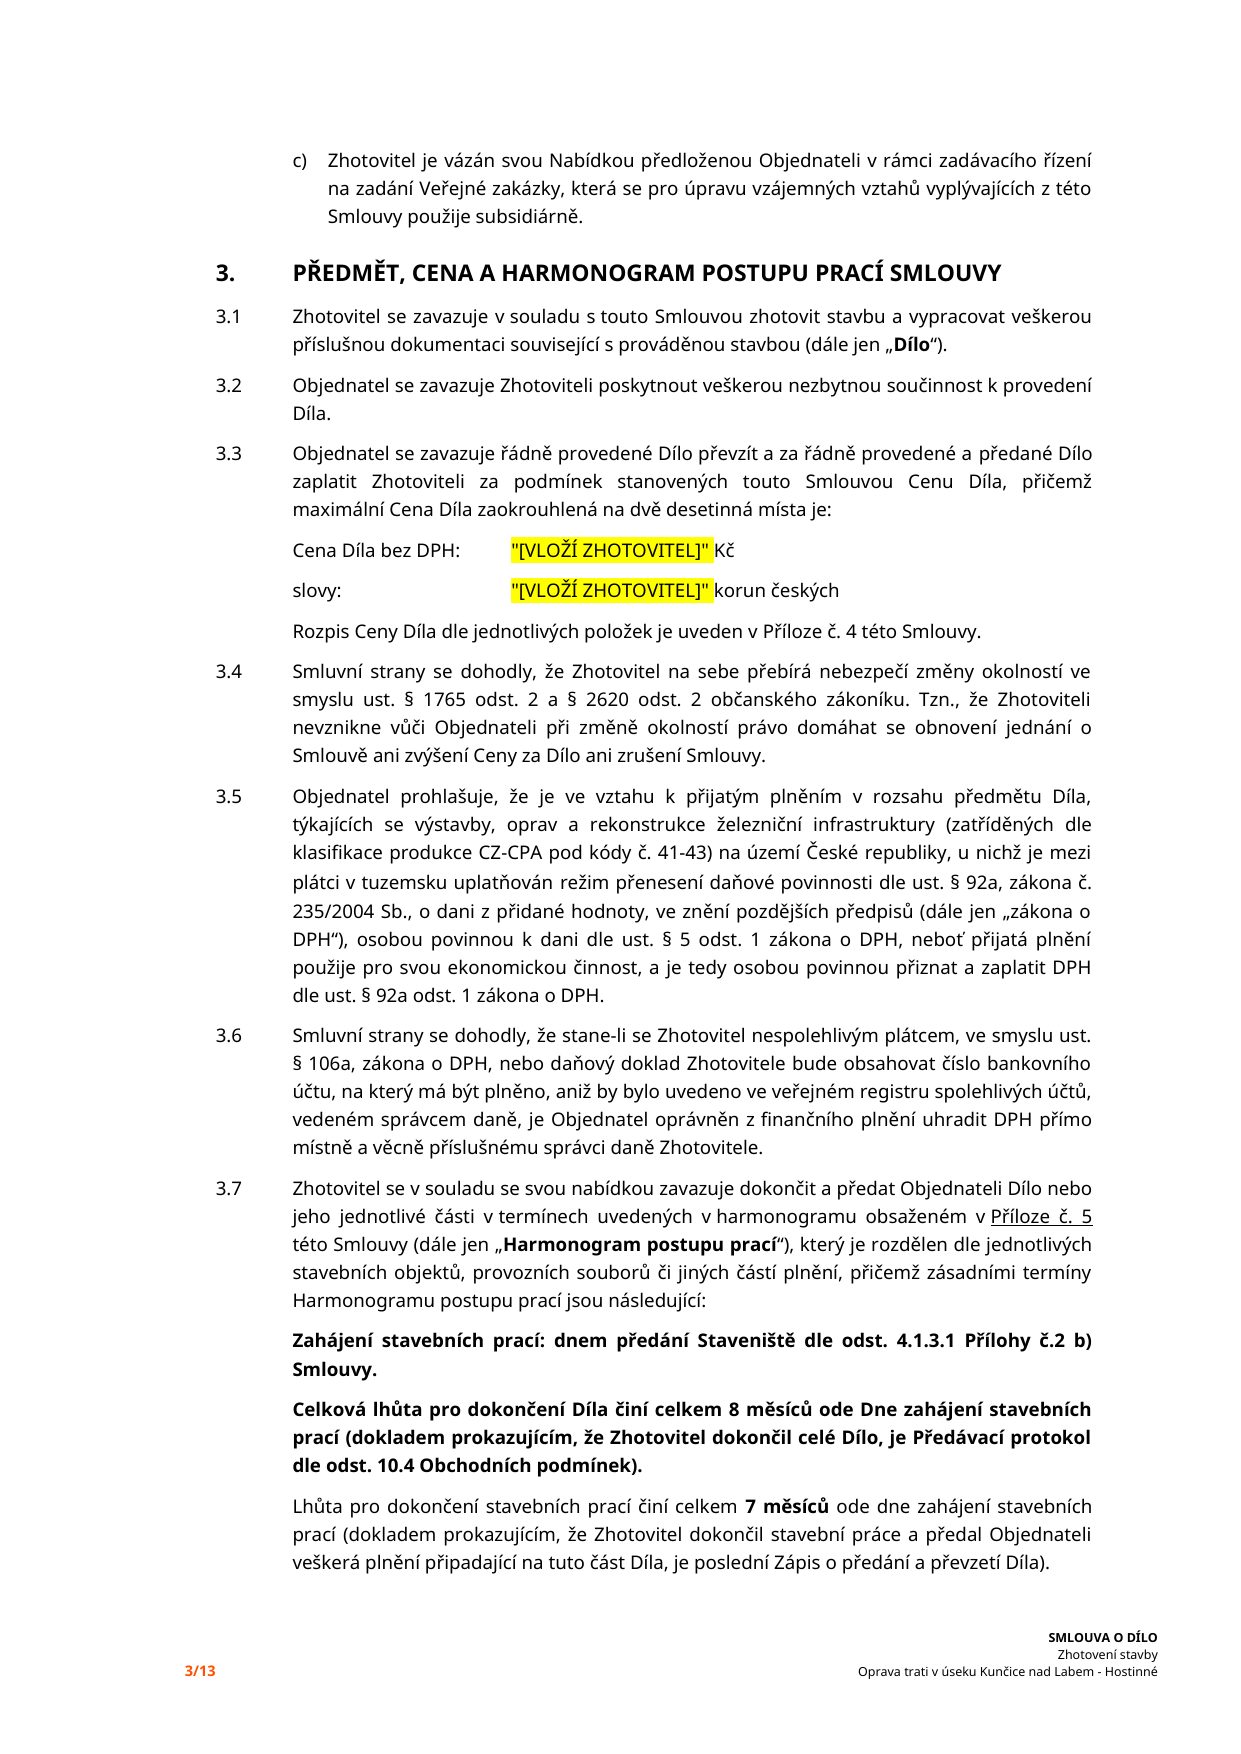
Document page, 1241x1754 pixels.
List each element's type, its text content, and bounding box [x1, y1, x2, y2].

text Rozpis Ceny Díla dle jednotlivých položek je uveden v Příloze č. 4 této Smlouvy. [292, 618, 1093, 644]
text Smluvní strany se dohodly, že stane-li se Zhotovitel nespolehlivým plátcem, ve smyslu ust. § 106a, zákona o DPH, nebo daňový doklad Zhotovitele bude obsahovat číslo bankovního účtu, na který má být plněno, aniž by bylo uvedeno ve veřejném registru spolehlivých účtů, vedeném správcem daně, je Objednatel oprávněn z finančního plnění uhradit DPH přímo místně a věcně příslušnému správci daně Zhotovitele. [216, 1023, 1093, 1160]
text PŘEDMĚT, CENA A HARMONOGRAM POSTUPU PRACÍ SMLOUVY [216, 257, 1093, 288]
text Objednatel prohlašuje, že je ve vztahu k přijatým plněním v rozsahu předmětu Díla, týkajících se výstavby, oprav a rekonstrukce železniční infrastruktury (zatříděných dle klasifikace produkce CZ-CPA pod kódy č. 41-43) na území České republiky, u nichž je mezi plátci v tuzemsku uplatňován režim přenesení daňové povinnosti dle ust. § 92a, zákona č. 235/2004 Sb., o dani z přidané hodnoty, ve znění pozdějších předpisů (dále jen „zákona o DPH“), osobou povinnou k dani dle ust. § 5 odst. 1 zákona o DPH, neboť přijatá plnění použije pro svou ekonomickou činnost, a je tedy osobou povinnou přiznat a zaplatit DPH dle ust. § 92a odst. 1 zákona o DPH. [216, 783, 1093, 1008]
text Objednatel se zavazuje Zhotoviteli poskytnout veškerou nezbytnou součinnost k provedení Díla. [216, 372, 1093, 426]
text Smluvní strany se dohodly, že Zhotovitel na sebe přebírá nebezpečí změny okolností ve smyslu ust. § 1765 odst. 2 a § 2620 odst. 2 občanského zákoníku. Tzn., že Zhotoviteli nevznikne vůči Objednateli při změně okolností právo domáhat se obnovení jednání o Smlouvě ani zvýšení Ceny za Dílo ani zrušení Smlouvy. [216, 659, 1093, 768]
text Zahájení stavebních prací: dnem předání Staveniště dle odst. 4.1.3.1 Přílohy č.2 b) Smlouvy. [292, 1328, 1093, 1381]
text Zhotovitel se v souladu se svou nabídkou zavazuje dokončit a předat Objednateli Dílo nebo jeho jednotlivé části v termínech uvedených v harmonogramu obsaženém v Příloze č. 5 této Smlouvy (dále jen „Harmonogram postupu prací“), který je rozdělen dle jednotlivých stavebních objektů, provozních souborů či jiných částí plnění, přičemž zásadními termíny Harmonogramu postupu prací jsou následující: [216, 1175, 1093, 1313]
text Zhotovitel se zavazuje v souladu s touto Smlouvou zhotovit stavbu a vypracovat veškerou příslušnou dokumentaci související s prováděnou stavbou (dále jen „Dílo“). [216, 303, 1093, 357]
text Zhotovitel je vázán svou Nabídkou předloženou Objednateli v rámci zadávacího řízení na zadání Veřejné zakázky, která se pro úpravu vzájemných vztahů vyplývajících z této Smlouvy použije subsidiárně. [292, 147, 1093, 229]
text Cena Díla bez DPH: Kč [714, 537, 1093, 563]
text Lhůta pro dokončení stavebních prací činí celkem 7 měsíců ode dne zahájení stavebních prací (dokladem prokazujícím, že Zhotovitel dokončil stavební práce a předal Objednateli veškerá plnění připadající na tuto část Díla, je poslední Zápis o předání a převzetí Díla). [292, 1493, 1093, 1574]
text slovy: korun českých [714, 578, 1093, 603]
text Cena Díla bez DPH: Kč [292, 537, 511, 563]
text Celková lhůta pro dokončení Díla činí celkem 8 měsíců ode Dne zahájení stavebních prací (dokladem prokazujícím, že Zhotovitel dokončil celé Dílo, je Předávací protokol dle odst. 10.4 Obchodních podmínek). [292, 1396, 1093, 1478]
text slovy: korun českých [292, 578, 511, 603]
text Objednatel se zavazuje řádně provedené Dílo převzít a za řádně provedené a předané Dílo zaplatit Zhotoviteli za podmínek stanovených touto Smlouvou Cenu Díla, přičemž maximální Cena Díla zaokrouhlená na dvě desetinná místa je: [216, 441, 1093, 522]
